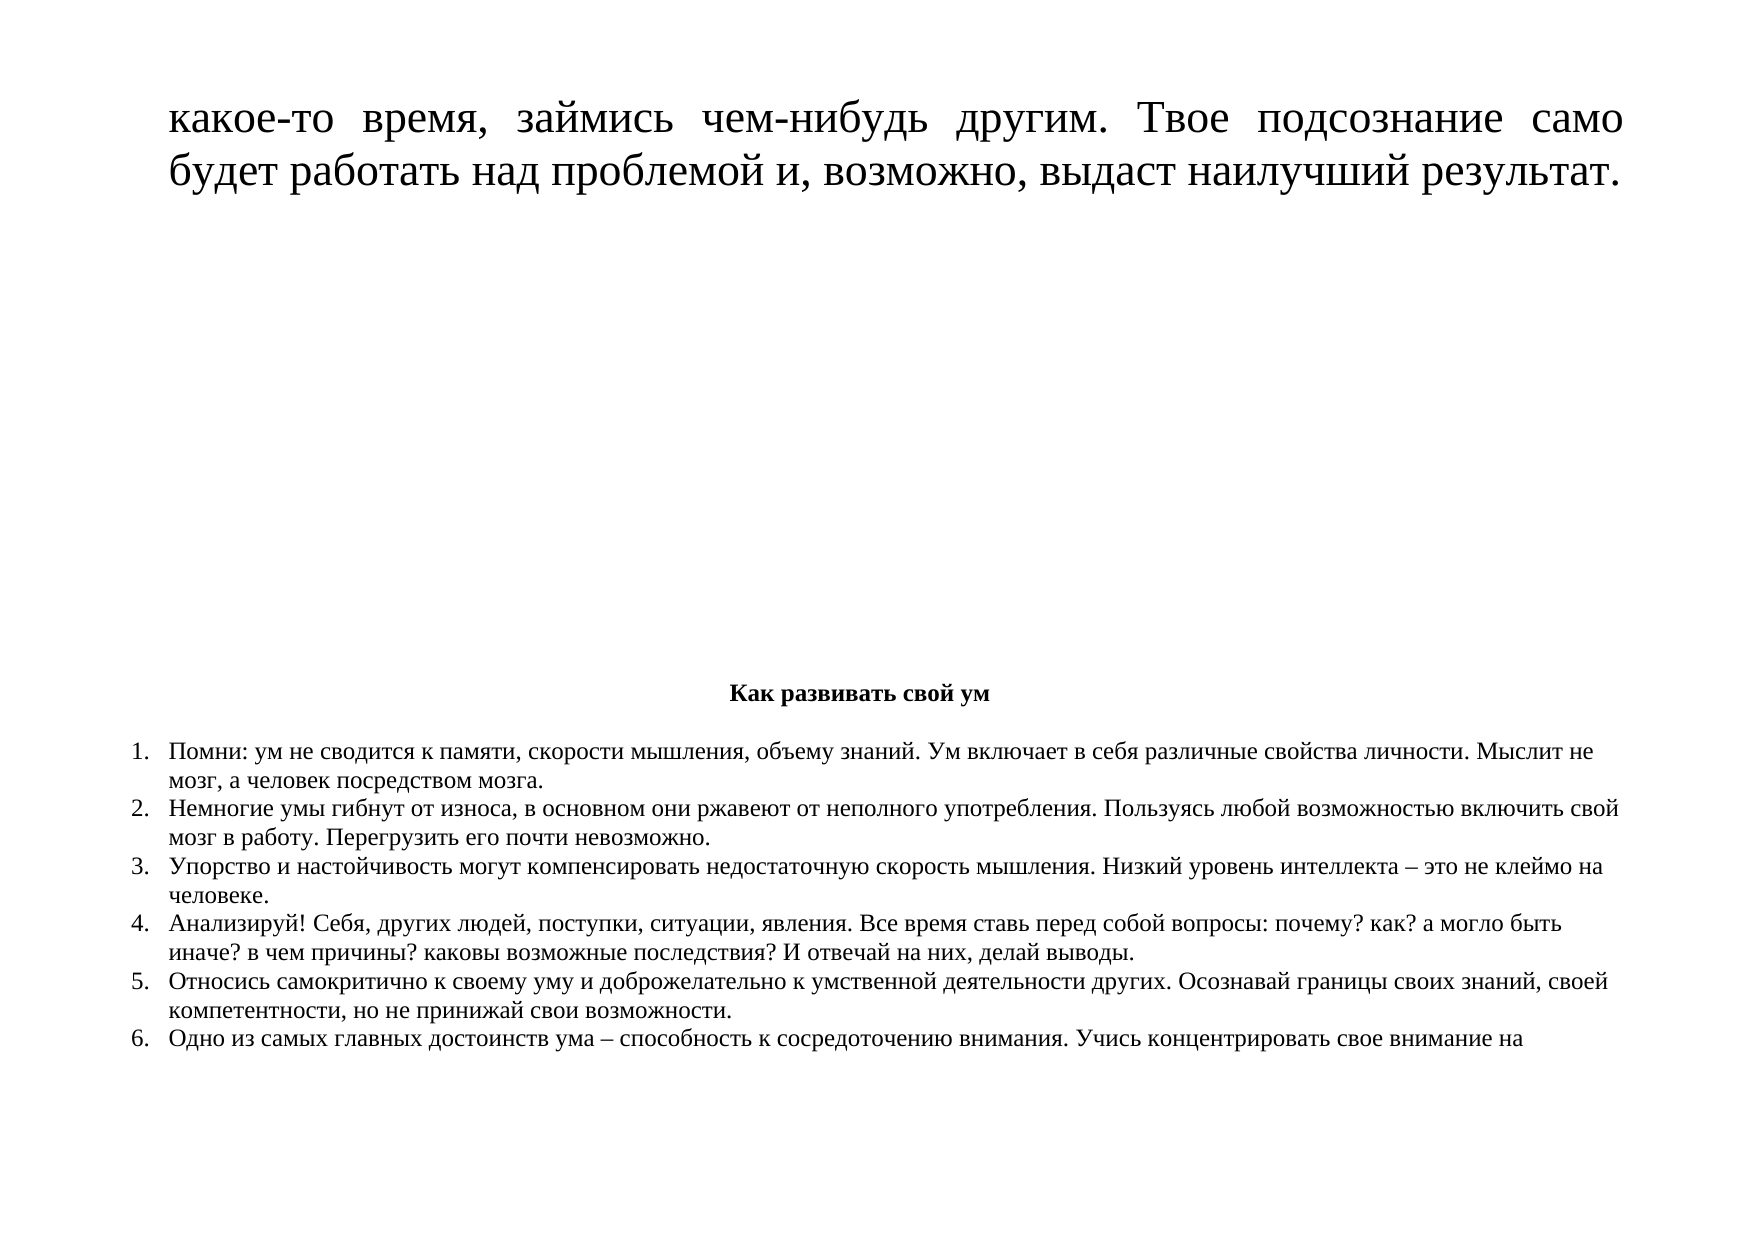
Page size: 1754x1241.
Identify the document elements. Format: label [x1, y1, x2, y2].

table_header [92, 89, 1627, 1054]
